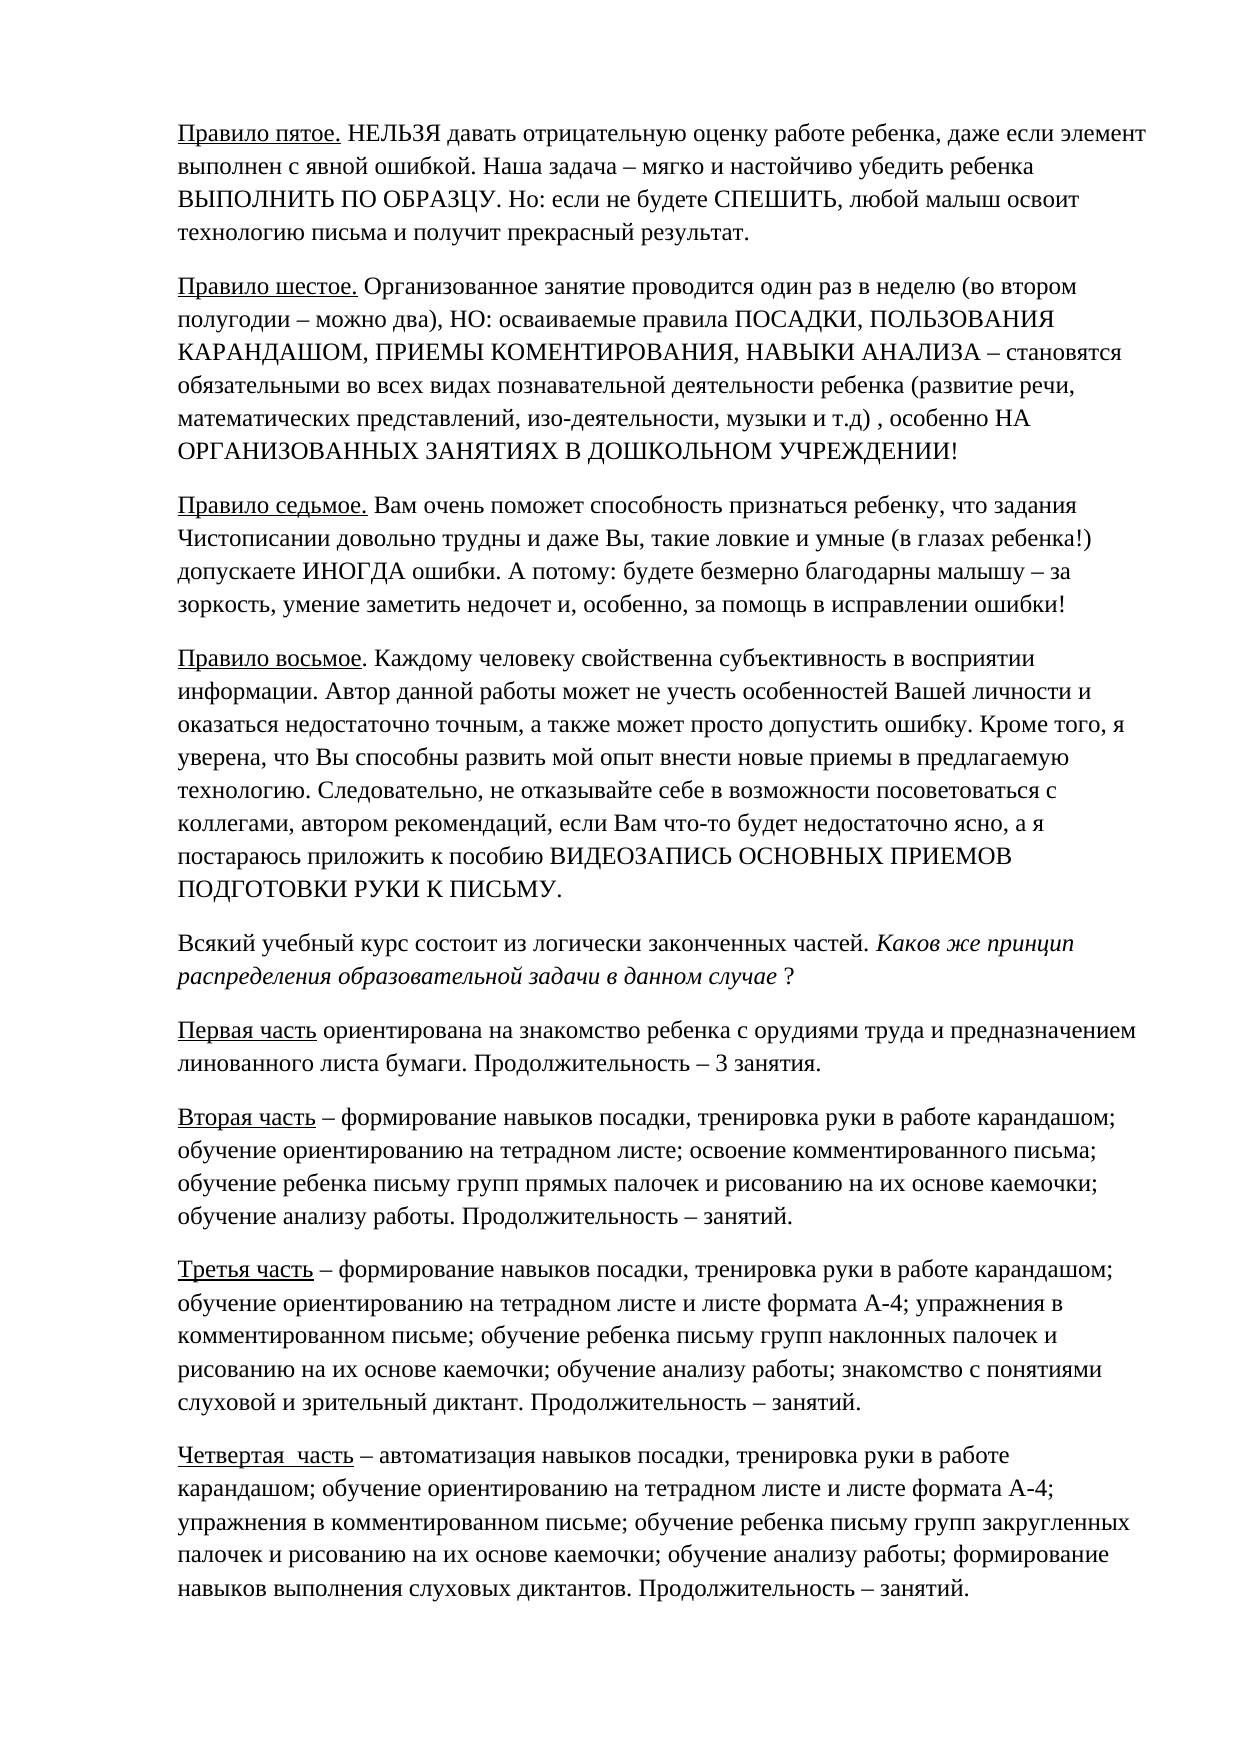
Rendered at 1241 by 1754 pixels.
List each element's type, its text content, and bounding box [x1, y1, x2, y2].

text Первая часть ориентирована на знакомство ребенка с орудиями труда и предназначением линованного листа бумаги. Продолжительность – 3 занятия. [177, 1015, 1152, 1077]
text Четвертая часть – автоматизация навыков посадки, тренировка руки в работе карандашом; обучение ориентированию на тетрадном листе и листе формата А-4; упражнения в комментированном письме; обучение ребенка письму групп закругленных палочек и рисованию на их основе каемочки; обучение анализу работы; формирование навыков выполнения слуховых диктантов. Продолжительность – занятий. [177, 1441, 1152, 1601]
text Правило седьмое. Вам очень поможет способность признаться ребенку, что задания Чистописании довольно трудны и даже Вы, такие ловкие и умные (в глазах ребенка!) допускаете ИНОГДА ошибки. А потому: будете безмерно благодарны малышу – за зоркость, умение заметить недочет и, особенно, за помощь в исправлении ошибки! [177, 490, 1152, 618]
text Правило шестое. Организованное занятие проводится один раз в неделю (во втором полугодии – можно два), НО: осваиваемые правила ПОСАДКИ, ПОЛЬЗОВАНИЯ КАРАНДАШОМ, ПРИЕМЫ КОМЕНТИРОВАНИЯ, НАВЫКИ АНАЛИЗА – становятся обязательными во всех видах познавательной деятельности ребенка (развитие речи, математических представлений, изо-деятельности, музыки и т.д) , особенно НА ОРГАНИЗОВАННЫХ ЗАНЯТИЯХ В ДОШКОЛЬНОМ УЧРЕЖДЕНИИ! [177, 271, 1152, 465]
text Вторая часть – формирование навыков посадки, тренировка руки в работе карандашом; обучение ориентированию на тетрадном листе; освоение комментированного письма; обучение ребенка письму групп прямых палочек и рисованию на их основе каемочки; обучение анализу работы. Продолжительность – занятий. [177, 1102, 1152, 1229]
text Третья часть – формирование навыков посадки, тренировка руки в работе карандашом; обучение ориентированию на тетрадном листе и листе формата А-4; упражнения в комментированном письме; обучение ребенка письму групп наклонных палочек и рисованию на их основе каемочки; обучение анализу работы; знакомство с понятиями слуховой и зрительный диктант. Продолжительность – занятий. [177, 1254, 1152, 1415]
text Правило восьмое. Каждому человеку свойственна субъективность в восприятии информации. Автор данной работы может не учесть особенностей Вашей личности и оказаться недостаточно точным, а также может просто допустить ошибку. Кроме того, я уверена, что Вы способны развить мой опыт внести новые приемы в предлагаемую технологию. Следовательно, не отказывайте себе в возможности посоветоваться с коллегами, автором рекомендаций, если Вам что-то будет недостаточно ясно, а я постараюсь приложить к пособию ВИДЕОЗАПИСЬ ОСНОВНЫХ ПРИЕМОВ ПОДГОТОВКИ РУКИ К ПИСЬМУ. [177, 643, 1152, 903]
text Всякий учебный курс состоит из логически законченных частей. Каков же принцип распределения образовательной задачи в данном случае ? [177, 928, 1152, 990]
text Правило пятое. НЕЛЬЗЯ давать отрицательную оценку работе ребенка, даже если элемент выполнен с явной ошибкой. Наша задача – мягко и настойчиво убедить ребенка ВЫПОЛНИТЬ ПО ОБРАЗЦУ. Но: если не будете СПЕШИТЬ, любой малыш освоит технологию письма и получит прекрасный результат. [177, 118, 1152, 246]
